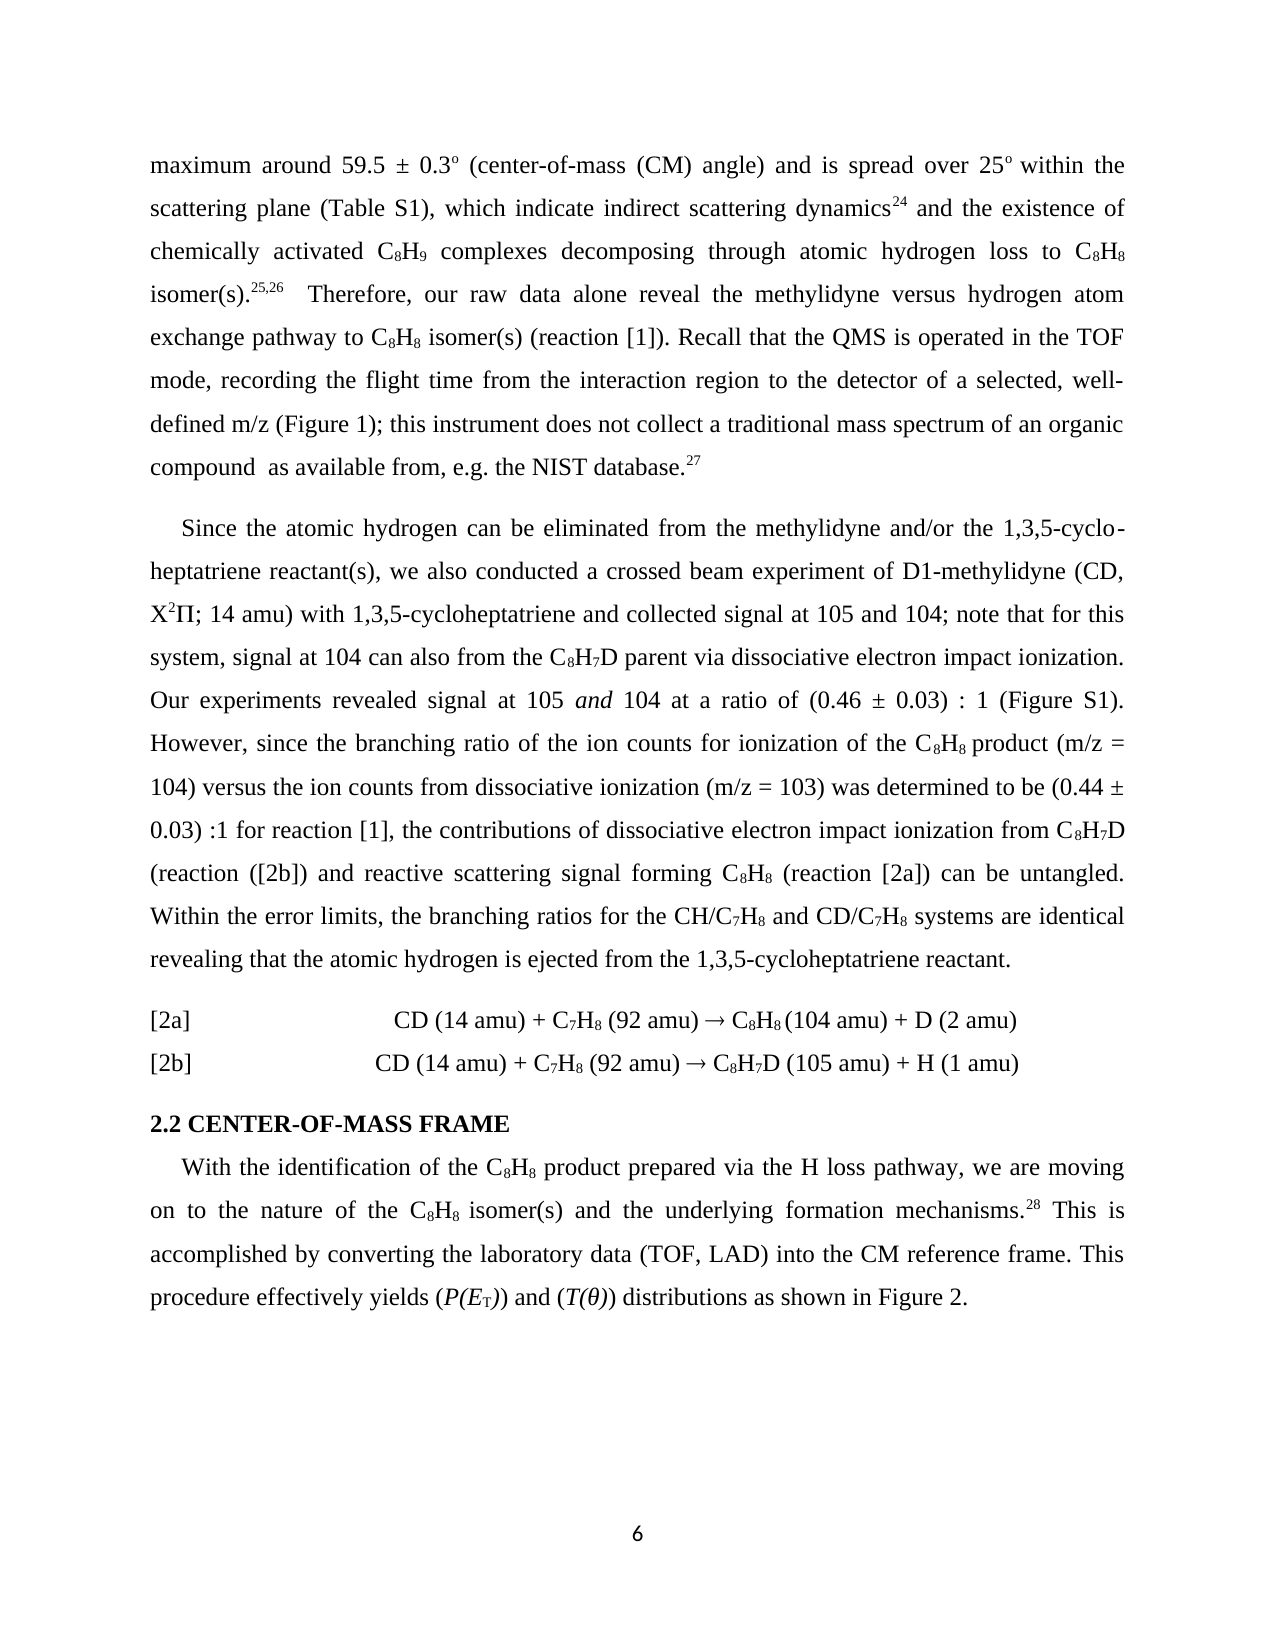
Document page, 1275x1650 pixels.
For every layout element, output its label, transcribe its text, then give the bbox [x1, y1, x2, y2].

text 2.2 CENTER-OF-MASS FRAME [150, 1109, 1125, 1138]
text [2b] CD (14 amu) + C7H8 (92 amu) C8H7D (105 amu) + H (1 amu) [150, 1048, 1125, 1077]
text [2a] CD (14 amu) + C7H8 (92 amu) C8H8 (104 amu) + D (2 amu) [150, 1005, 1125, 1034]
text Since the atomic hydrogen can be eliminated from the methylidyne and/or the 1,3,5-cycloheptatriene reactant(s), we also conducted a crossed beam experiment of D1-methylidyne (CD, X2; 14 amu) with 1,3,5-cycloheptatriene and collected signal at 105 and 104; note that for this system, signal at 104 can also from the C8H7D parent via dissociative electron impact ionization. Our experiments revealed signal at 105 and 104 at a ratio of (0.46 ± 0.03) : 1 (Figure S1). However, since the branching ratio of the ion counts for ionization of the C8H8 product (m/z = 104) versus the ion counts from dissociative ionization (m/z = 103) was determined to be (0.44 ± 0.03) :1 for reaction [1], the contributions of dissociative electron impact ionization from C8H7D (reaction ([2b]) and reactive scattering signal forming C8H8 (reaction [2a]) can be untangled. Within the error limits, the branching ratios for the CH/C7H8 and CD/C7H8 systems are identical revealing that the atomic hydrogen is ejected from the 1,3,5-cycloheptatriene reactant. [150, 513, 1125, 973]
text With the identification of the C8H8 product prepared via the H loss pathway, we are moving on to the nature of the C8H8 isomer(s) and the underlying formation mechanisms.28 This is accomplished by converting the laboratory data (TOF, LAD) into the CM reference frame. This procedure effectively yields (P(ET)) and (T(θ)) distributions as shown in Figure 2. [150, 1152, 1125, 1311]
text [150, 150, 1125, 481]
